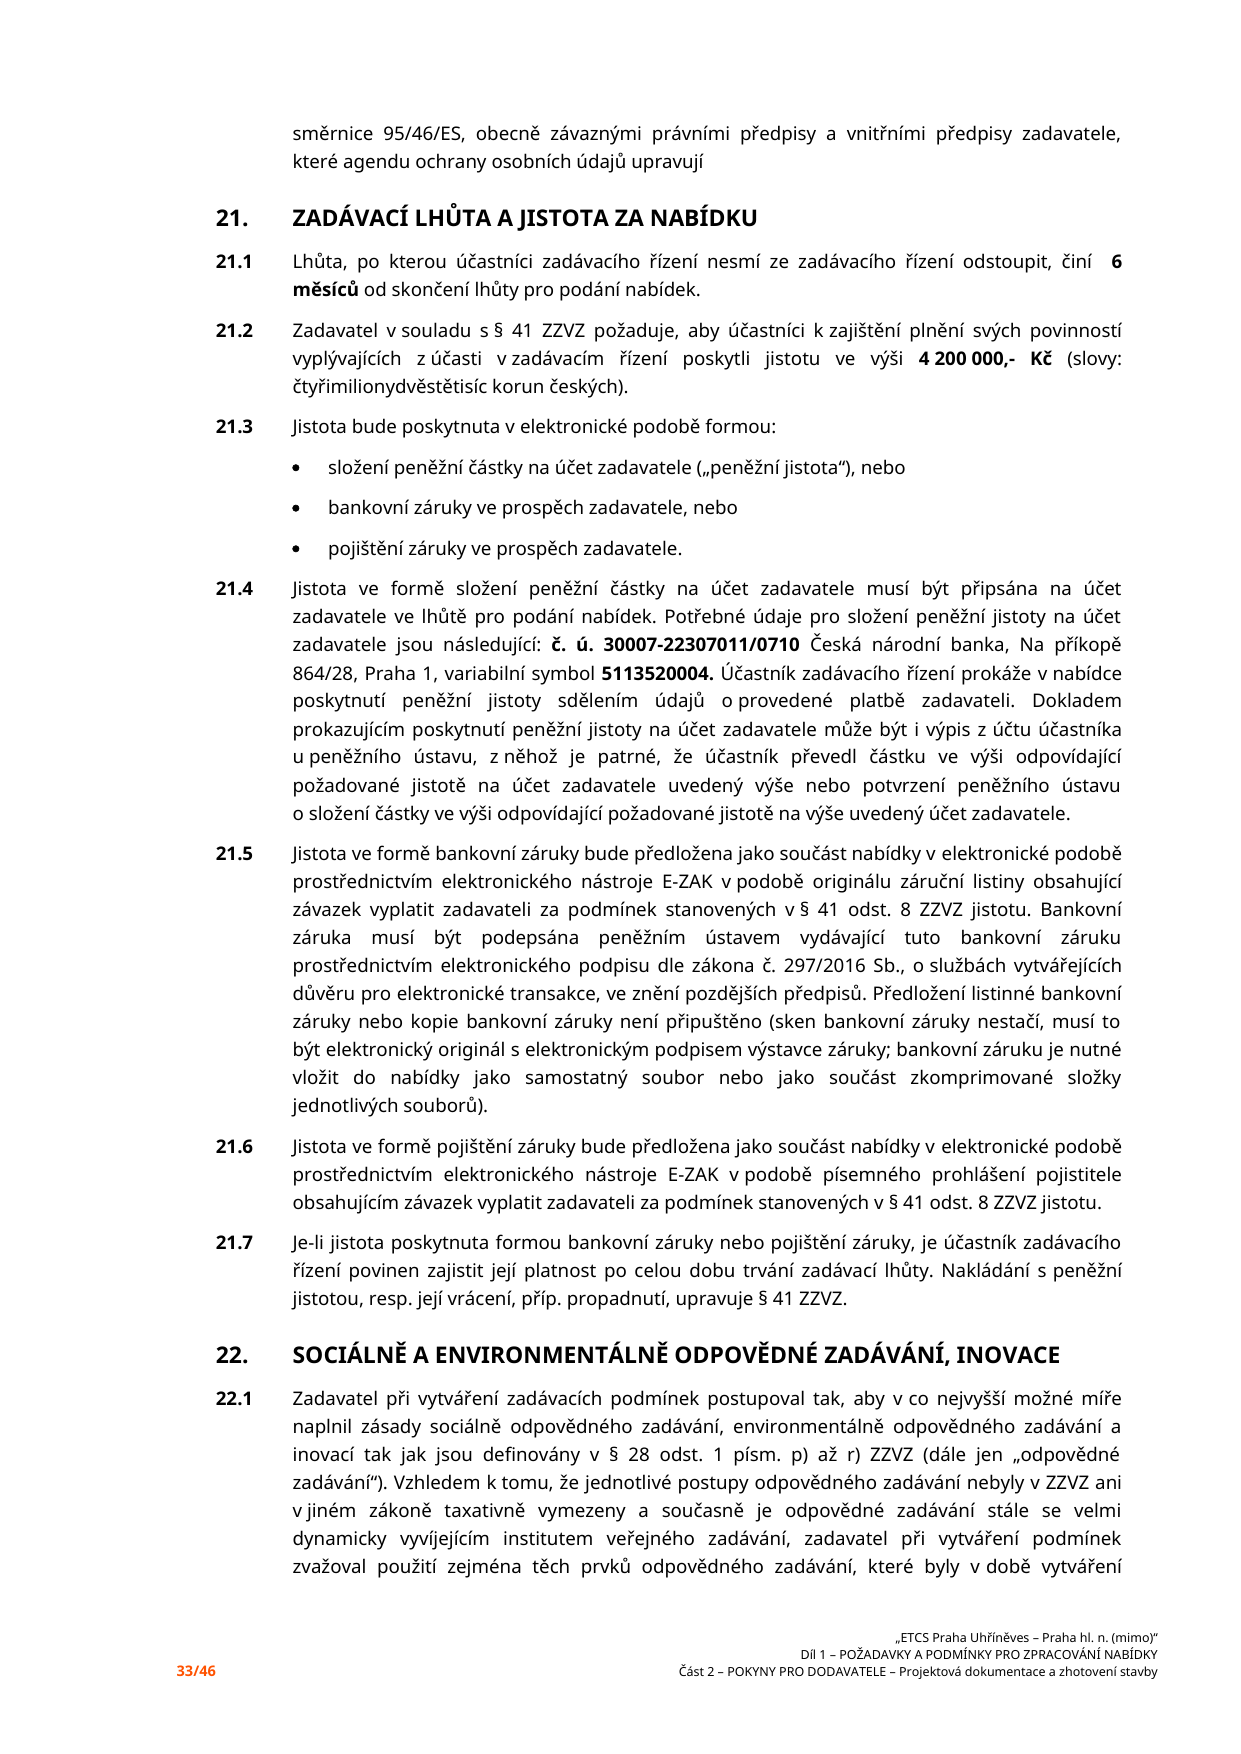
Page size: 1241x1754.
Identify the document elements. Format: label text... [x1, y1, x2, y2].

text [216, 121, 1122, 174]
text bankovní záruky ve prospěch zadavatele, nebo [292, 495, 1122, 520]
text Jistota bude poskytnuta v elektronické podobě formou: [216, 414, 1122, 439]
text Jistota ve formě bankovní záruky bude předložena jako součást nabídky v elektronické podobě prostřednictvím elektronického nástroje E-ZAK v podobě originálu záruční listiny obsahující závazek vyplatit zadavateli za podmínek stanovených v § 41 odst. 8 ZZVZ jistotu. Bankovní záruka musí být podepsána peněžním ústavem vydávající tuto bankovní záruku prostřednictvím elektronického podpisu dle zákona č. 297/2016 Sb., o službách vytvářejících důvěru pro elektronické transakce, ve znění pozdějších předpisů. Předložení listinné bankovní záruky nebo kopie bankovní záruky není připuštěno (sken bankovní záruky nestačí, musí to být elektronický originál s elektronickým podpisem výstavce záruky; bankovní záruku je nutné vložit do nabídky jako samostatný soubor nebo jako součást zkomprimované složky jednotlivých souborů). [216, 840, 1122, 1118]
text Je-li jistota poskytnuta formou bankovní záruky nebo pojištění záruky, je účastník zadávacího řízení povinen zajistit její platnost po celou dobu trvání zadávací lhůty. Nakládání s peněžní jistotou, resp. její vrácení, příp. propadnutí, upravuje § 41 ZZVZ. [216, 1230, 1122, 1311]
text Jistota ve formě pojištění záruky bude předložena jako součást nabídky v elektronické podobě prostřednictvím elektronického nástroje E-ZAK v podobě písemného prohlášení pojistitele obsahujícím závazek vyplatit zadavateli za podmínek stanovených v § 41 odst. 8 ZZVZ jistotu. [216, 1133, 1122, 1215]
text Lhůta, po kterou účastníci zadávacího řízení nesmí ze zadávacího řízení odstoupit, činí 6 měsíců od skončení lhůty pro podání nabídek. [216, 248, 1122, 302]
text SOCIÁLNĚ A ENVIRONMENTÁLNĚ ODPOVĚDNÉ ZADÁVÁNÍ, INOVACE [216, 1339, 1122, 1370]
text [216, 1386, 1122, 1579]
text Jistota ve formě složení peněžní částky na účet zadavatele musí být připsána na účet zadavatele ve lhůtě pro podání nabídek. Potřebné údaje pro složení peněžní jistoty na účet zadavatele jsou následující: č. ú. 30007-22307011/0710 Česká národní banka, Na příkopě 864/28, Praha 1, variabilní symbol 5113520004. Účastník zadávacího řízení prokáže v nabídce poskytnutí peněžní jistoty sdělením údajů o provedené platbě zadavateli. Dokladem prokazujícím poskytnutí peněžní jistoty na účet zadavatele může být i výpis z účtu účastníka u peněžního ústavu, z něhož je patrné, že účastník převedl částku ve výši odpovídající požadované jistotě na účet zadavatele uvedený výše nebo potvrzení peněžního ústavu o složení částky ve výši odpovídající požadované jistotě na výše uvedený účet zadavatele. [216, 576, 1122, 825]
text ZADÁVACÍ LHŮTA A JISTOTA ZA NABÍDKU [216, 202, 1122, 233]
text složení peněžní částky na účet zadavatele („peněžní jistota“), nebo [292, 454, 1122, 480]
text pojištění záruky ve prospěch zadavatele. [292, 535, 1122, 561]
text Zadavatel v souladu s § 41 ZZVZ požaduje, aby účastníci k zajištění plnění svých povinností vyplývajících z účasti v zadávacím řízení poskytli jistotu ve výši 4 200 000,- Kč (slovy: čtyřimilionydvěstětisíc korun českých). [216, 317, 1122, 399]
